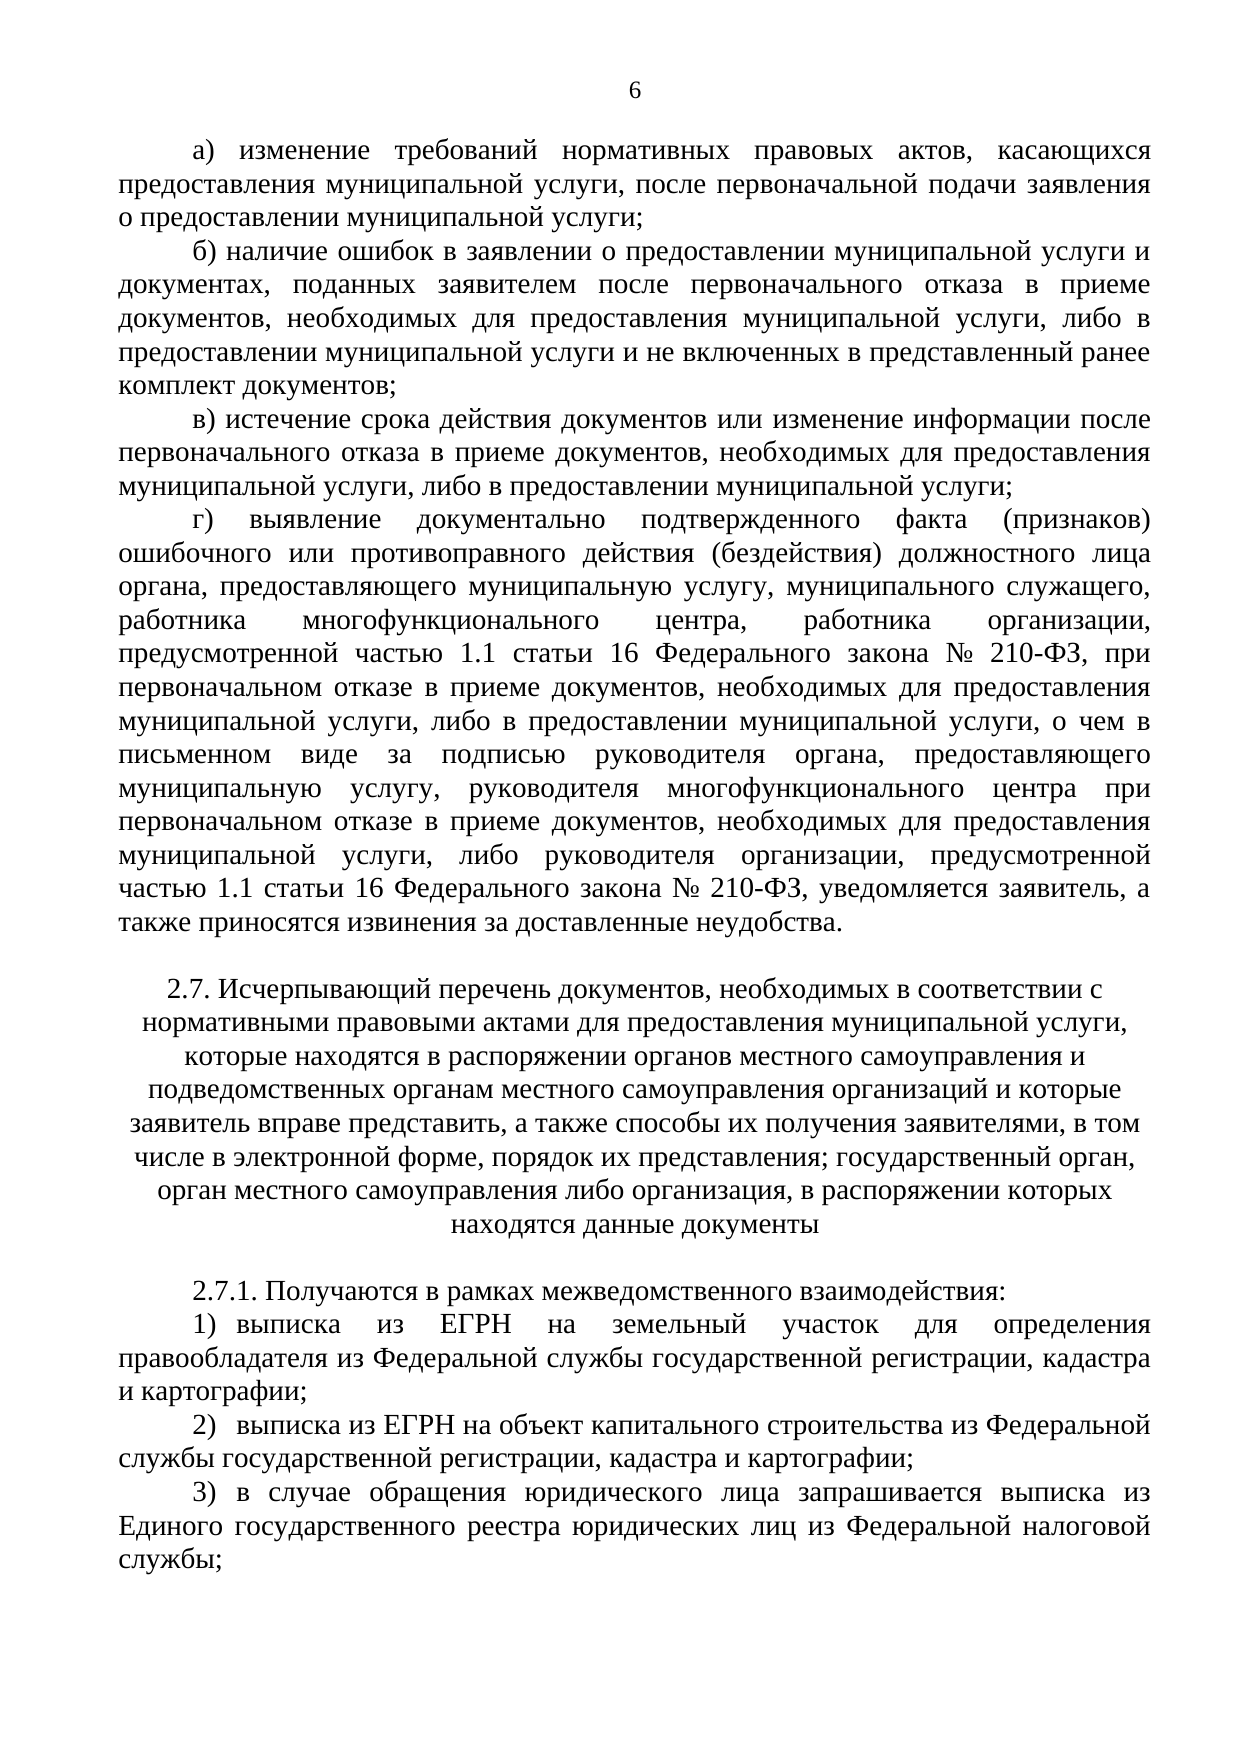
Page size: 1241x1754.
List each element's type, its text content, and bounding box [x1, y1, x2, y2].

list в случае обращения юридического лица запрашивается выписка из Единого государственного реестра юридических лиц из Федеральной налоговой службы; [118, 1474, 1152, 1575]
text 2.7.1. Получаются в рамках межведомственного взаимодействия: [118, 1273, 1152, 1306]
text 2.7. Исчерпывающий перечень документов, необходимых в соответствии с нормативными правовыми актами для предоставления муниципальной услуги, которые находятся в распоряжении органов местного самоуправления и подведомственных органам местного самоуправления организаций и которые заявитель вправе представить, а также способы их получения заявителями, в том числе в электронной форме, порядок их представления; государственный орган, орган местного самоуправления либо организация, в распоряжении которых находятся данные документы [118, 971, 1152, 1239]
list выписка из ЕГРН на объект капитального строительства из Федеральной службы государственной регистрации, кадастра и картографии; [118, 1407, 1152, 1474]
text б) наличие ошибок в заявлении о предоставлении муниципальной услуги и документах, поданных заявителем после первоначального отказа в приеме документов, необходимых для предоставления муниципальной услуги, либо в предоставлении муниципальной услуги и не включенных в представленный ранее комплект документов; [118, 233, 1152, 401]
text а) изменение требований нормативных правовых актов, касающихся предоставления муниципальной услуги, после первоначальной подачи заявления о предоставлении муниципальной услуги; [118, 132, 1152, 233]
list выписка из ЕГРН на земельный участок для определения правообладателя из Федеральной службы государственной регистрации, кадастра и картографии; [118, 1306, 1152, 1407]
text в) истечение срока действия документов или изменение информации после первоначального отказа в приеме документов, необходимых для предоставления муниципальной услуги, либо в предоставлении муниципальной услуги; [118, 401, 1152, 501]
text г) выявление документально подтвержденного факта (признаков) ошибочного или противоправного действия (бездействия) должностного лица органа, предоставляющего муниципальную услугу, муниципального служащего, работника многофункционального центра, работника организации, предусмотренной частью 1.1 статьи 16 Федерального закона № 210-ФЗ, при первоначальном отказе в приеме документов, необходимых для предоставления муниципальной услуги, либо в предоставлении муниципальной услуги, о чем в письменном виде за подписью руководителя органа, предоставляющего муниципальную услугу, руководителя многофункционального центра при первоначальном отказе в приеме документов, необходимых для предоставления муниципальной услуги, либо руководителя организации, предусмотренной частью 1.1 статьи 16 Федерального закона № 210-ФЗ, уведомляется заявитель, а также приносятся извинения за доставленные неудобства. [118, 501, 1152, 937]
